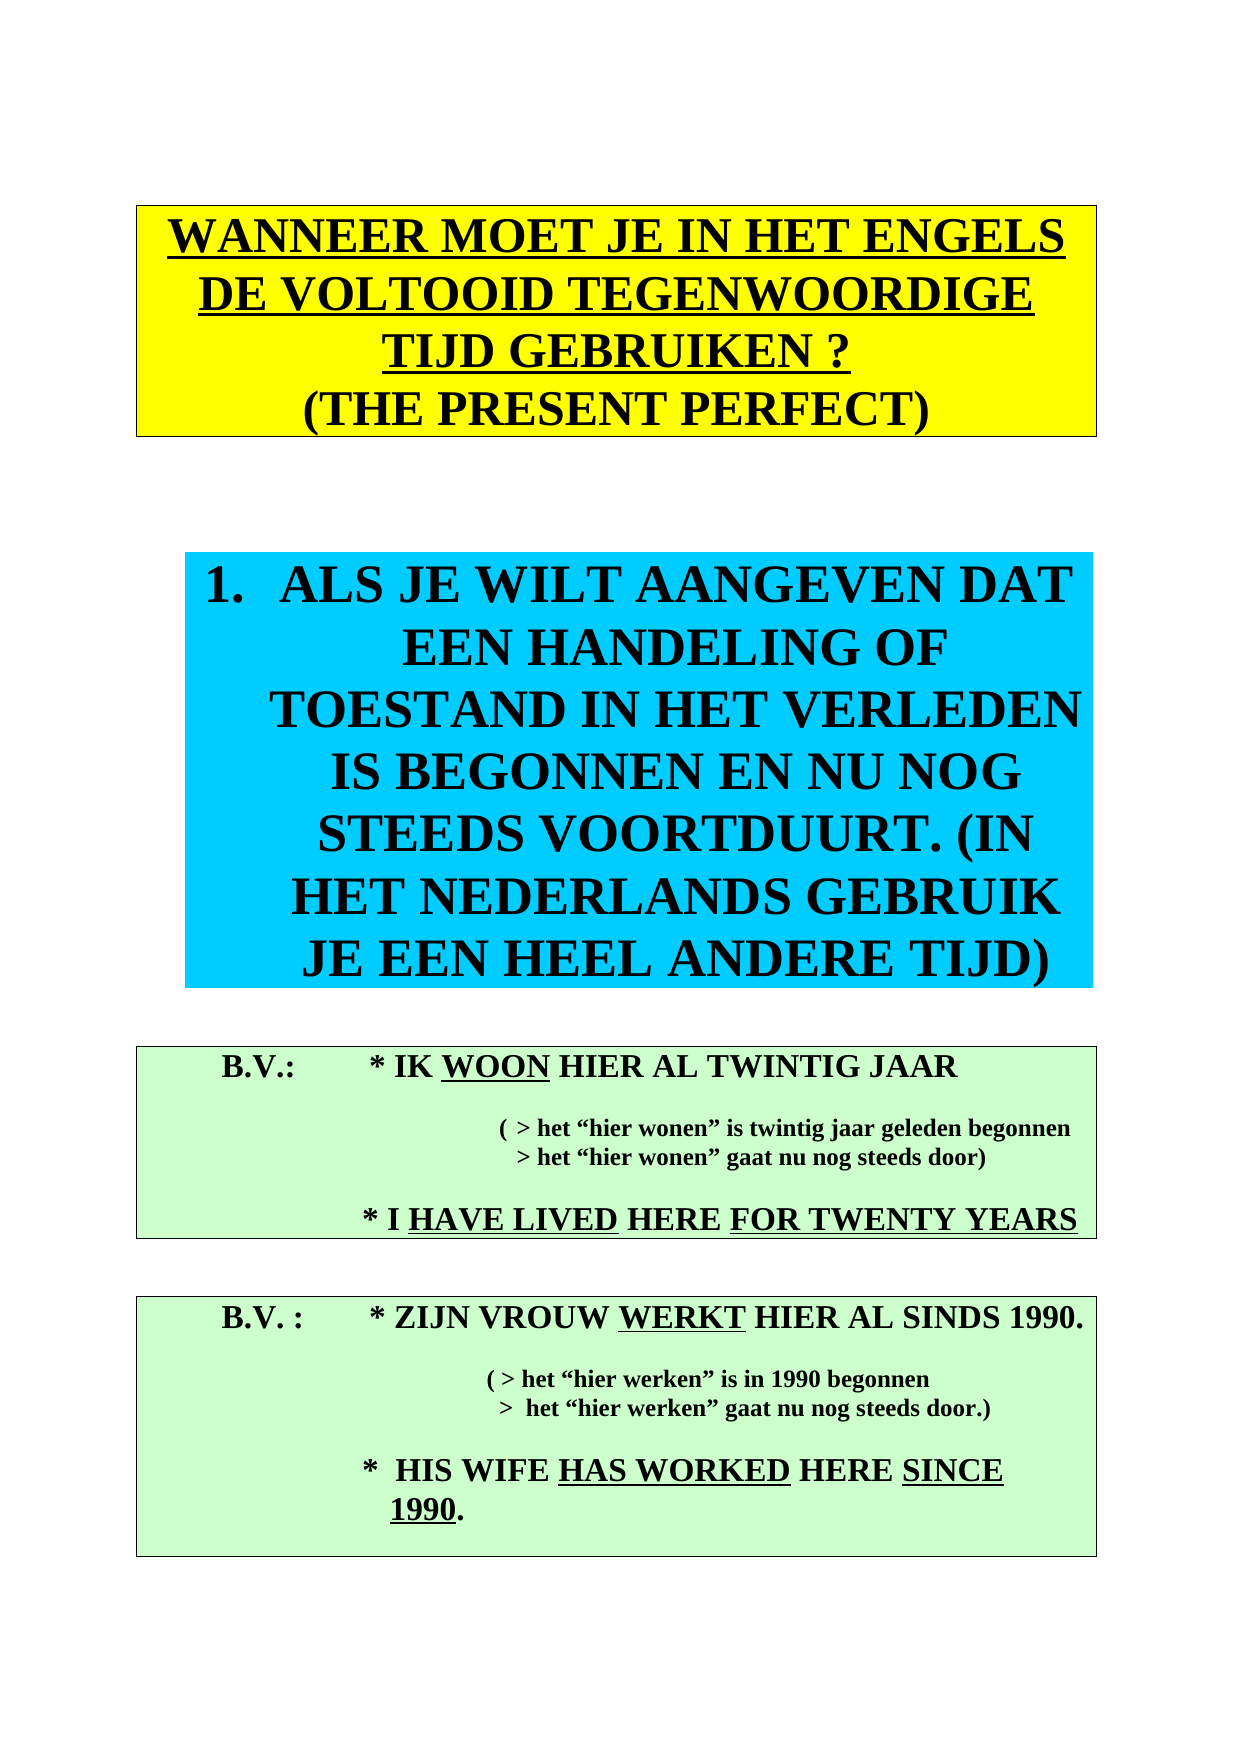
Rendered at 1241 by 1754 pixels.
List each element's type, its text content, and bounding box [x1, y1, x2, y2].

table_header WANNEER MOET JE IN HET ENGELS DE VOLTOOID TEGENWOORDIGE TIJD GEBRUIKEN ? (THE PRESENT PERFECT) [137, 206, 1096, 436]
list ALS JE WILT AANGEVEN DAT EEN HANDELING OF TOESTAND IN HET VERLEDEN IS BEGONNEN EN NU NOG STEEDS VOORTDUURT. (IN HET NEDERLANDS GEBRUIK JE EEN HEEL ANDERE TIJD) [185, 552, 1093, 988]
table_header B.V.: * IK WOON HIER AL TWINTIG JAAR ( > het “hier wonen” is twintig jaar geleden begonnen > het “hier wonen” gaat nu nog steeds door) * I HAVE LIVED HERE FOR TWENTY YEARS [137, 1047, 1096, 1238]
table_header B.V. : * ZIJN VROUW WERKT HIER AL SINDS 1990. ( > het “hier werken” is in 1990 begonnen > het “hier werken” gaat nu nog steeds door.) * HIS WIFE HAS WORKED HERE SINCE 1990. [137, 1297, 1096, 1556]
